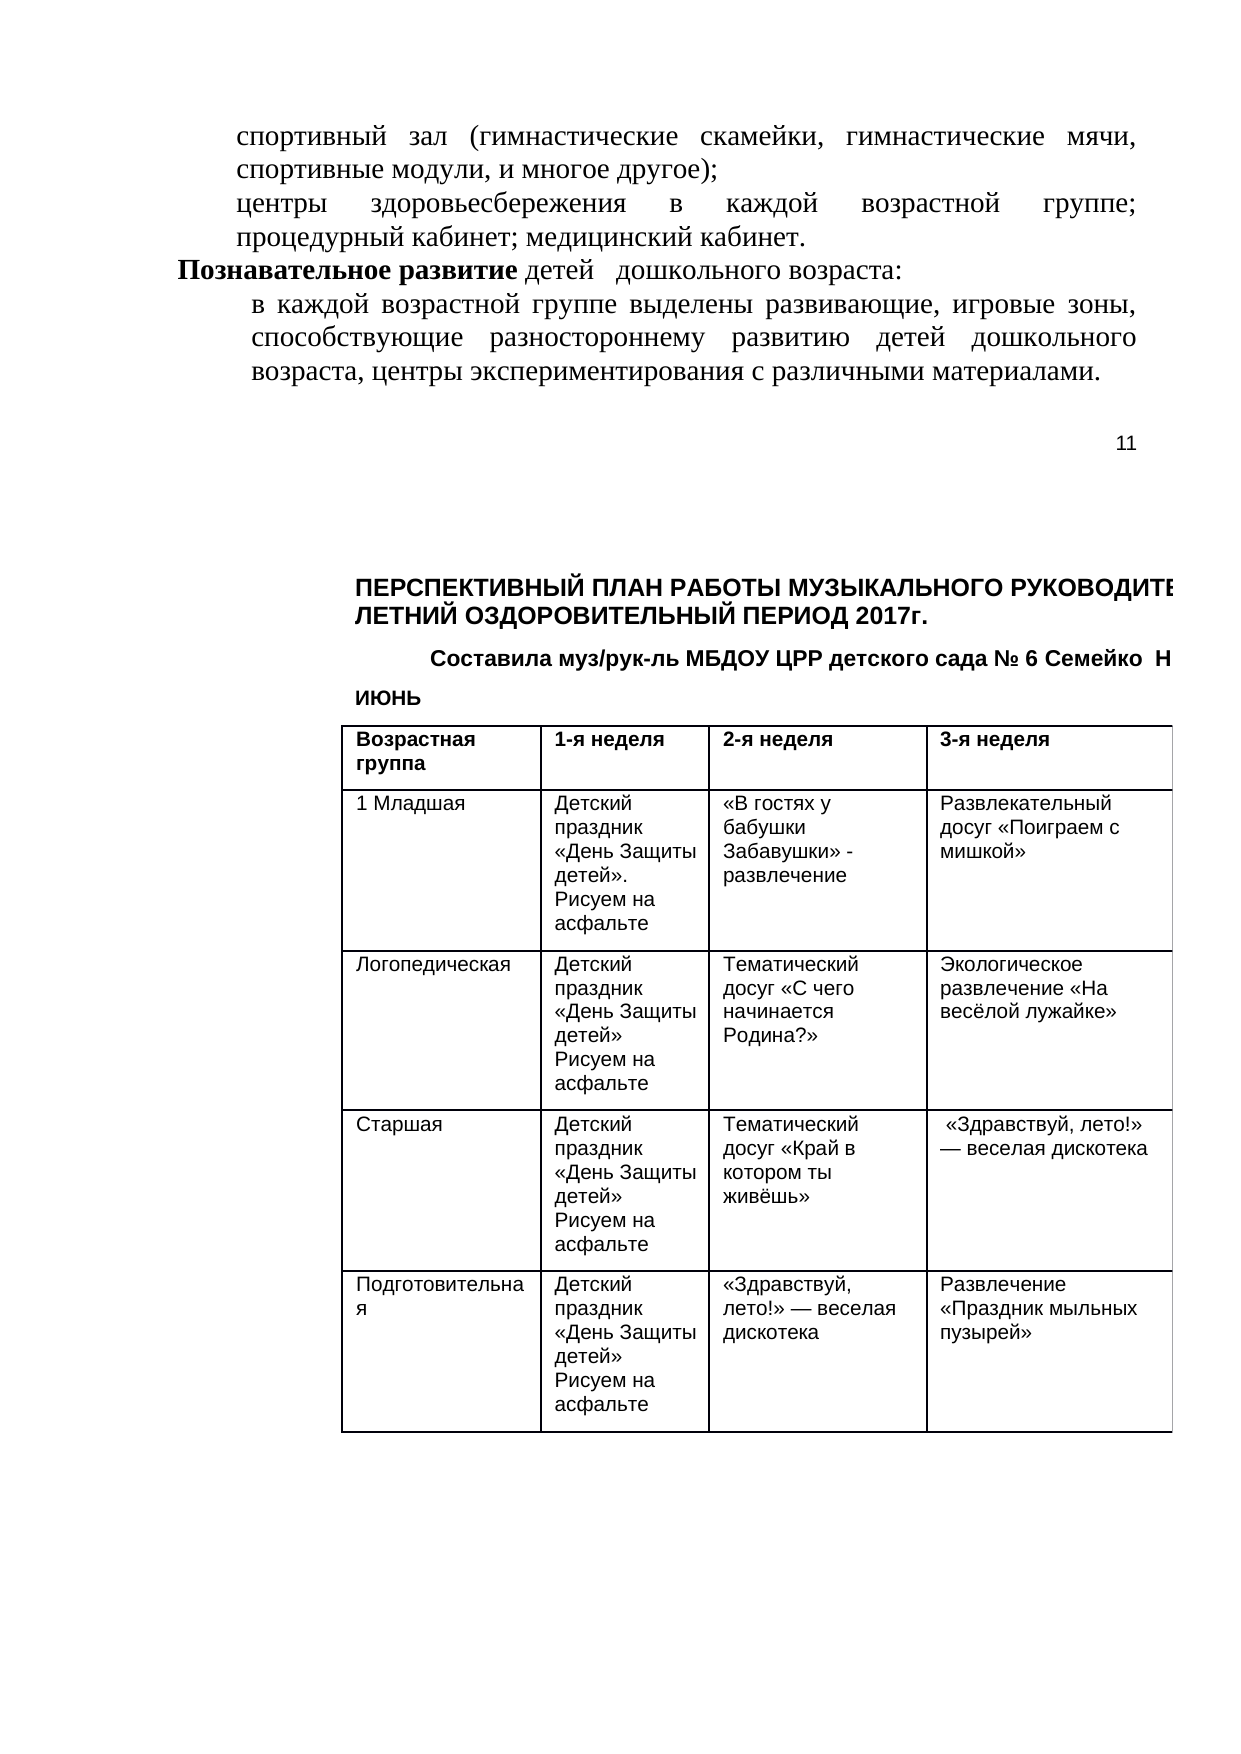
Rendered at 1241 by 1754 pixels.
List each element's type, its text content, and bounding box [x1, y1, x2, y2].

text спортивный зал (гимнастические скамейки, гимнастические мячи, спортивные модули, и многое другое); [236, 118, 1137, 185]
text в каждой возрастной группе выделены развивающие, игровые зоны, способствующие разностороннему развитию детей дошкольного возраста, центры экспериментирования с различными материалами. [251, 286, 1137, 386]
text центры здоровьесбережения в каждой возрастной группе; процедурный кабинет; медицинский кабинет. [236, 185, 1137, 252]
text Познавательное развитие детей дошкольного возраста: [177, 252, 1137, 286]
